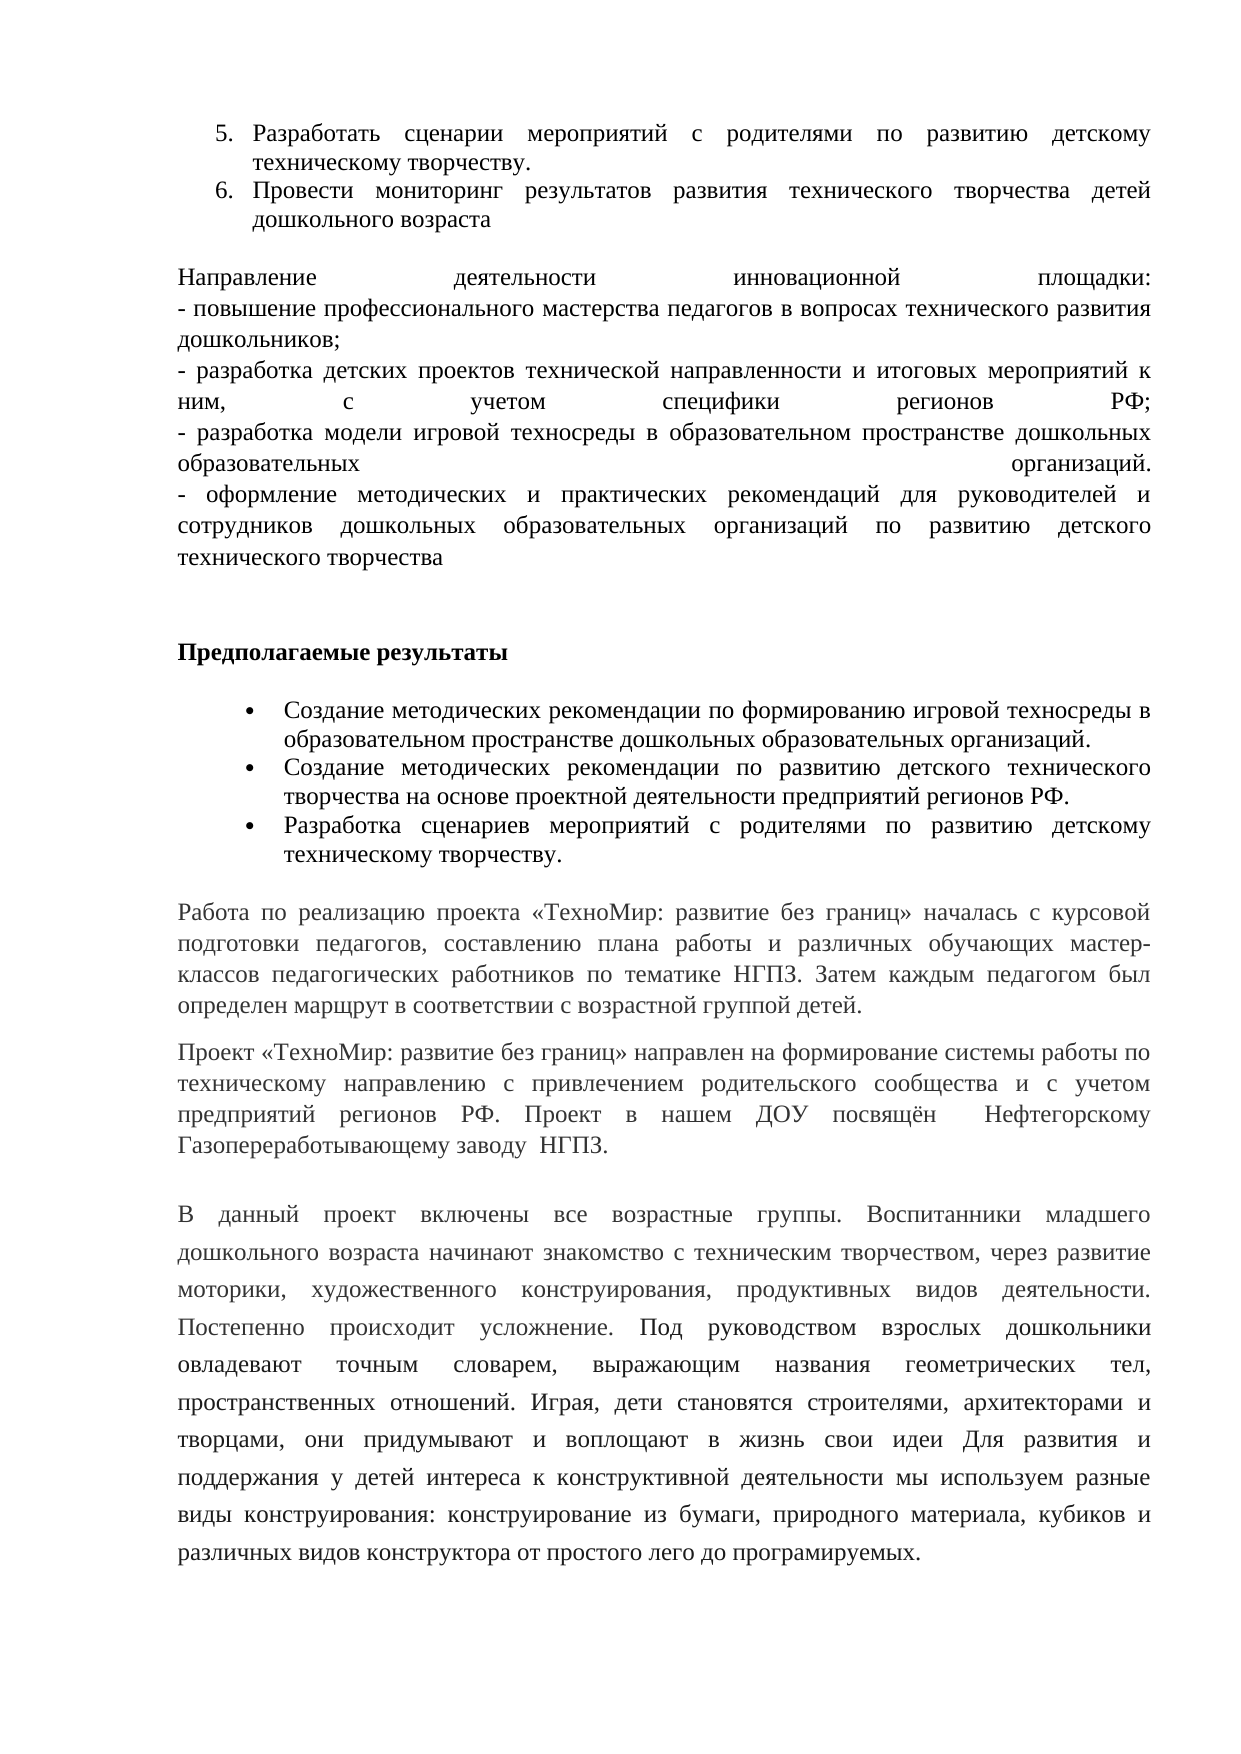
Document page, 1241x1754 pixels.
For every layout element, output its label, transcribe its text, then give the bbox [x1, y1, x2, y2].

text Проект «ТехноМир: развитие без границ» направлен на формирование системы работы по техническому направлению с привлечением родительского сообщества и с учетом предприятий регионов РФ. Проект в нашем ДОУ посвящён Нефтегорскому Газопереработывающему заводу НГПЗ. [177, 1037, 1152, 1159]
text Работа по реализацию проекта «ТехноМир: развитие без границ» началась с курсовой подготовки педагогов, составлению плана работы и различных обучающих мастер-классов педагогических работников по тематике НГПЗ. Затем каждым педагогом был определен марщрут в соответствии с возрастной группой детей. [177, 897, 1152, 1018]
list Разработать сценарии мероприятий с родителями по развитию детскому техническому творчеству. [215, 118, 1152, 176]
text Направление деятельности инновационной площадки: - повышение профессионального мастерства педагогов в вопросах технического развития дошкольников; - разработка детских проектов технической направленности и итоговых мероприятий к ним, с учетом специфики регионов РФ; - разработка модели игровой техносреды в образовательном пространстве дошкольных образовательных организаций. - оформление методических и практических рекомендаций для руководителей и сотрудников дошкольных образовательных организаций по развитию детского технического творчества [177, 262, 1152, 570]
text В данный проект включены все возрастные группы. Воспитанники младшего дошкольного возраста начинают знакомство с техническим творчеством, через развитие моторики, художественного конструирования, продуктивных видов деятельности. Постепенно происходит усложнение. Под руководством взрослых дошкольники овладевают точным словарем, выражающим названия геометрических тел, пространственных отношений. Играя, дети становятся строителями, архитекторами и творцами, они придумывают и воплощают в жизнь свои идеи Для развития и поддержания у детей интереса к конструктивной деятельности мы используем разные виды конструирования: конструирование из бумаги, природного материала, кубиков и различных видов конструктора от простого лего до програмируемых. [177, 1191, 1152, 1566]
list Создание методических рекомендации по формированию игровой техносреды в образовательном пространстве дошкольных образовательных организаций. [246, 695, 1152, 752]
list Разработка сценариев мероприятий с родителями по развитию детскому техническому творчеству. [246, 810, 1152, 867]
list Создание методических рекомендации по развитию детского технического творчества на основе проектной деятельности предприятий регионов РФ. [246, 752, 1152, 810]
list Провести мониторинг результатов развития технического творчества детей дошкольного возраста [215, 176, 1152, 233]
text Предполагаемые результаты [177, 637, 1152, 666]
